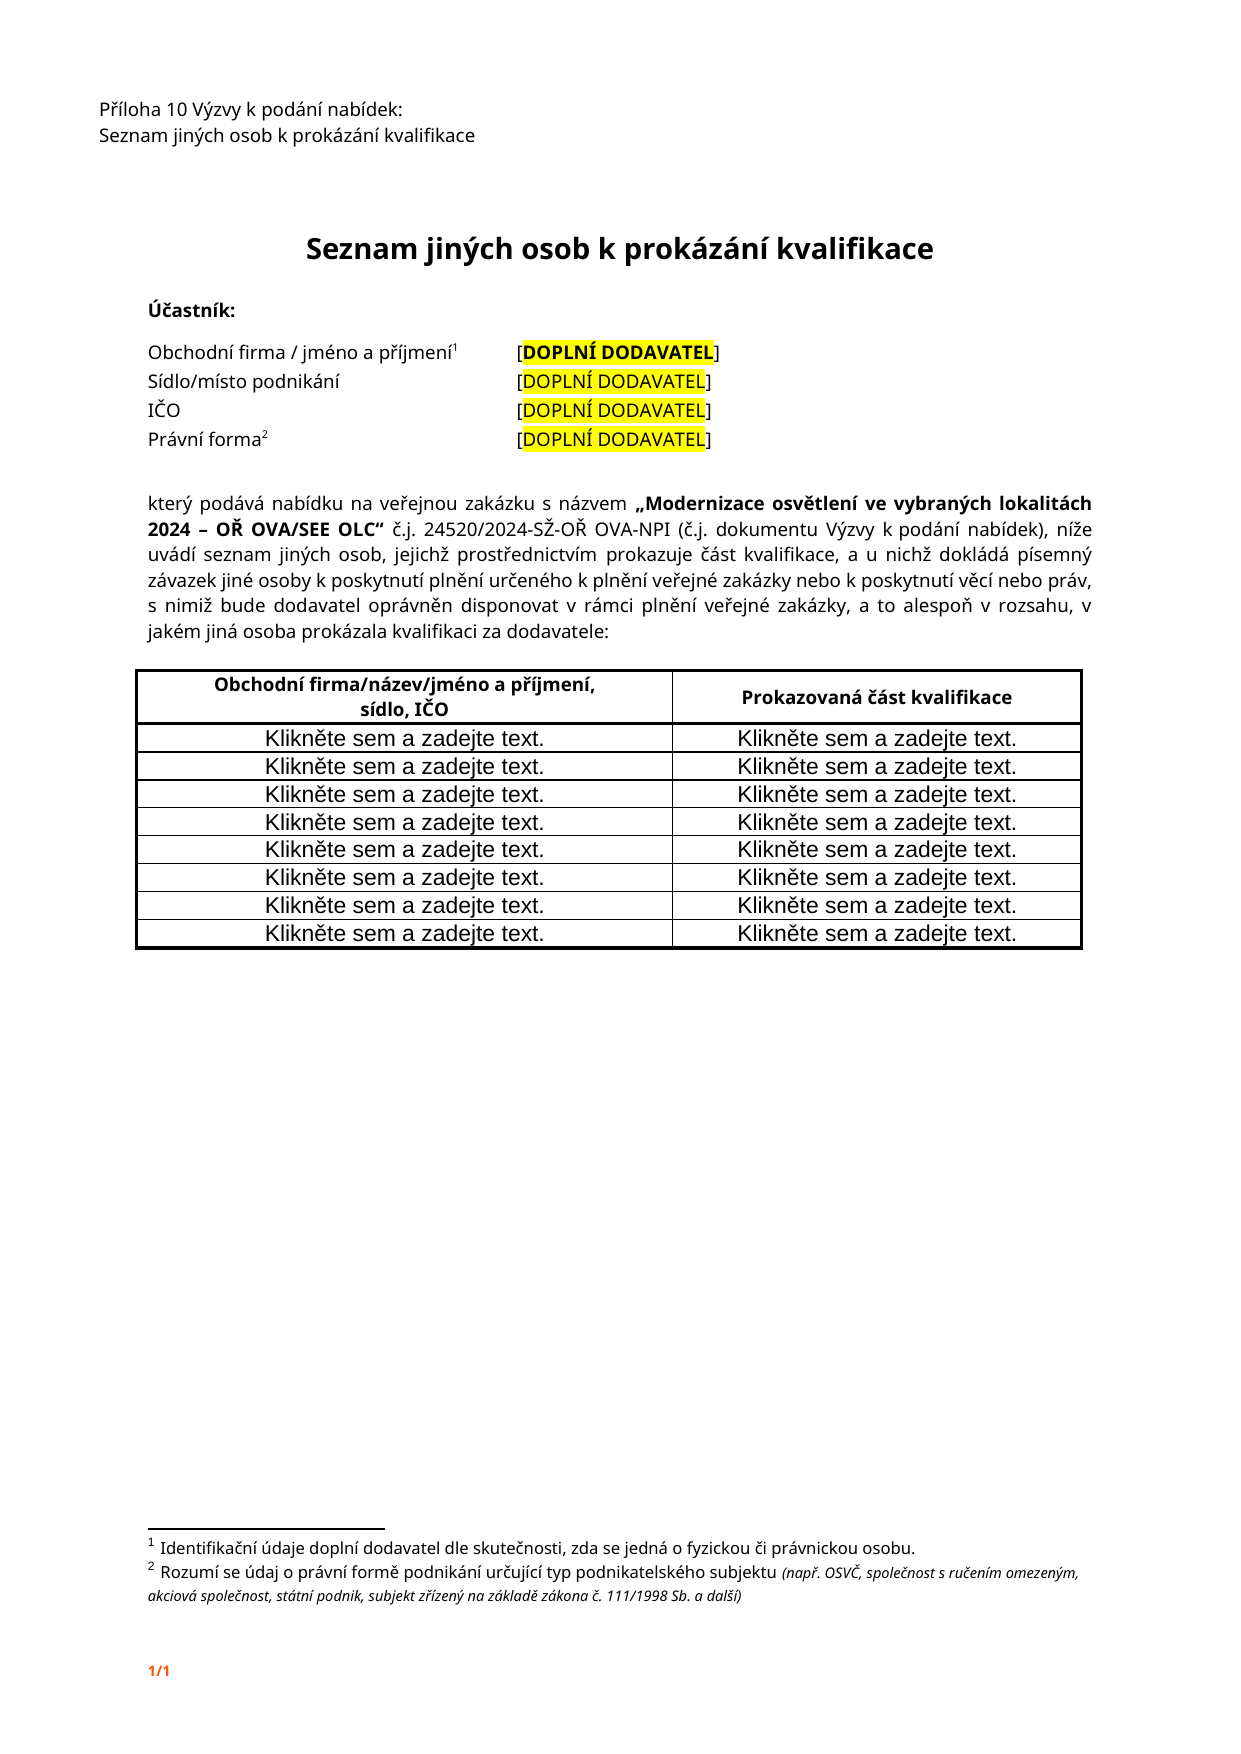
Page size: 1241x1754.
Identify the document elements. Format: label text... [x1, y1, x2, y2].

text Sídlo/místo podnikání [DOPLNÍ DODAVATEL] [148, 365, 1093, 394]
text IČO [148, 394, 1093, 423]
text který podává nabídku na veřejnou zakázku s názvem „Modernizace osvětlení ve vybraných lokalitách 2024 – OŘ OVA/SEE OLC“ č.j. 24520/2024-SŽ-OŘ OVA-NPI (č.j. dokumentu Výzvy k podání nabídek), níže uvádí seznam jiných osob, jejichž prostřednictvím prokazuje část kvalifikace, a u nichž dokládá písemný závazek jiné osoby k poskytnutí plnění určeného k plnění veřejné zakázky nebo k poskytnutí věcí nebo práv, s nimiž bude dodavatel oprávněn disponovat v rámci plnění veřejné zakázky, a to alespoň v rozsahu, v jakém jiná osoba prokázala kvalifikaci za dodavatele: [148, 490, 1093, 643]
text Právní forma [148, 423, 1093, 452]
table_header Prokazovaná část kvalifikace [673, 672, 1080, 722]
text Účastník: [148, 293, 1093, 324]
title Seznam jiných osob k prokázání kvalifikace [148, 228, 1093, 268]
text Obchodní firma / jméno a příjmení [148, 336, 1093, 365]
table_header Obchodní firma/název/jméno a příjmení, sídlo, IČO [138, 672, 672, 722]
